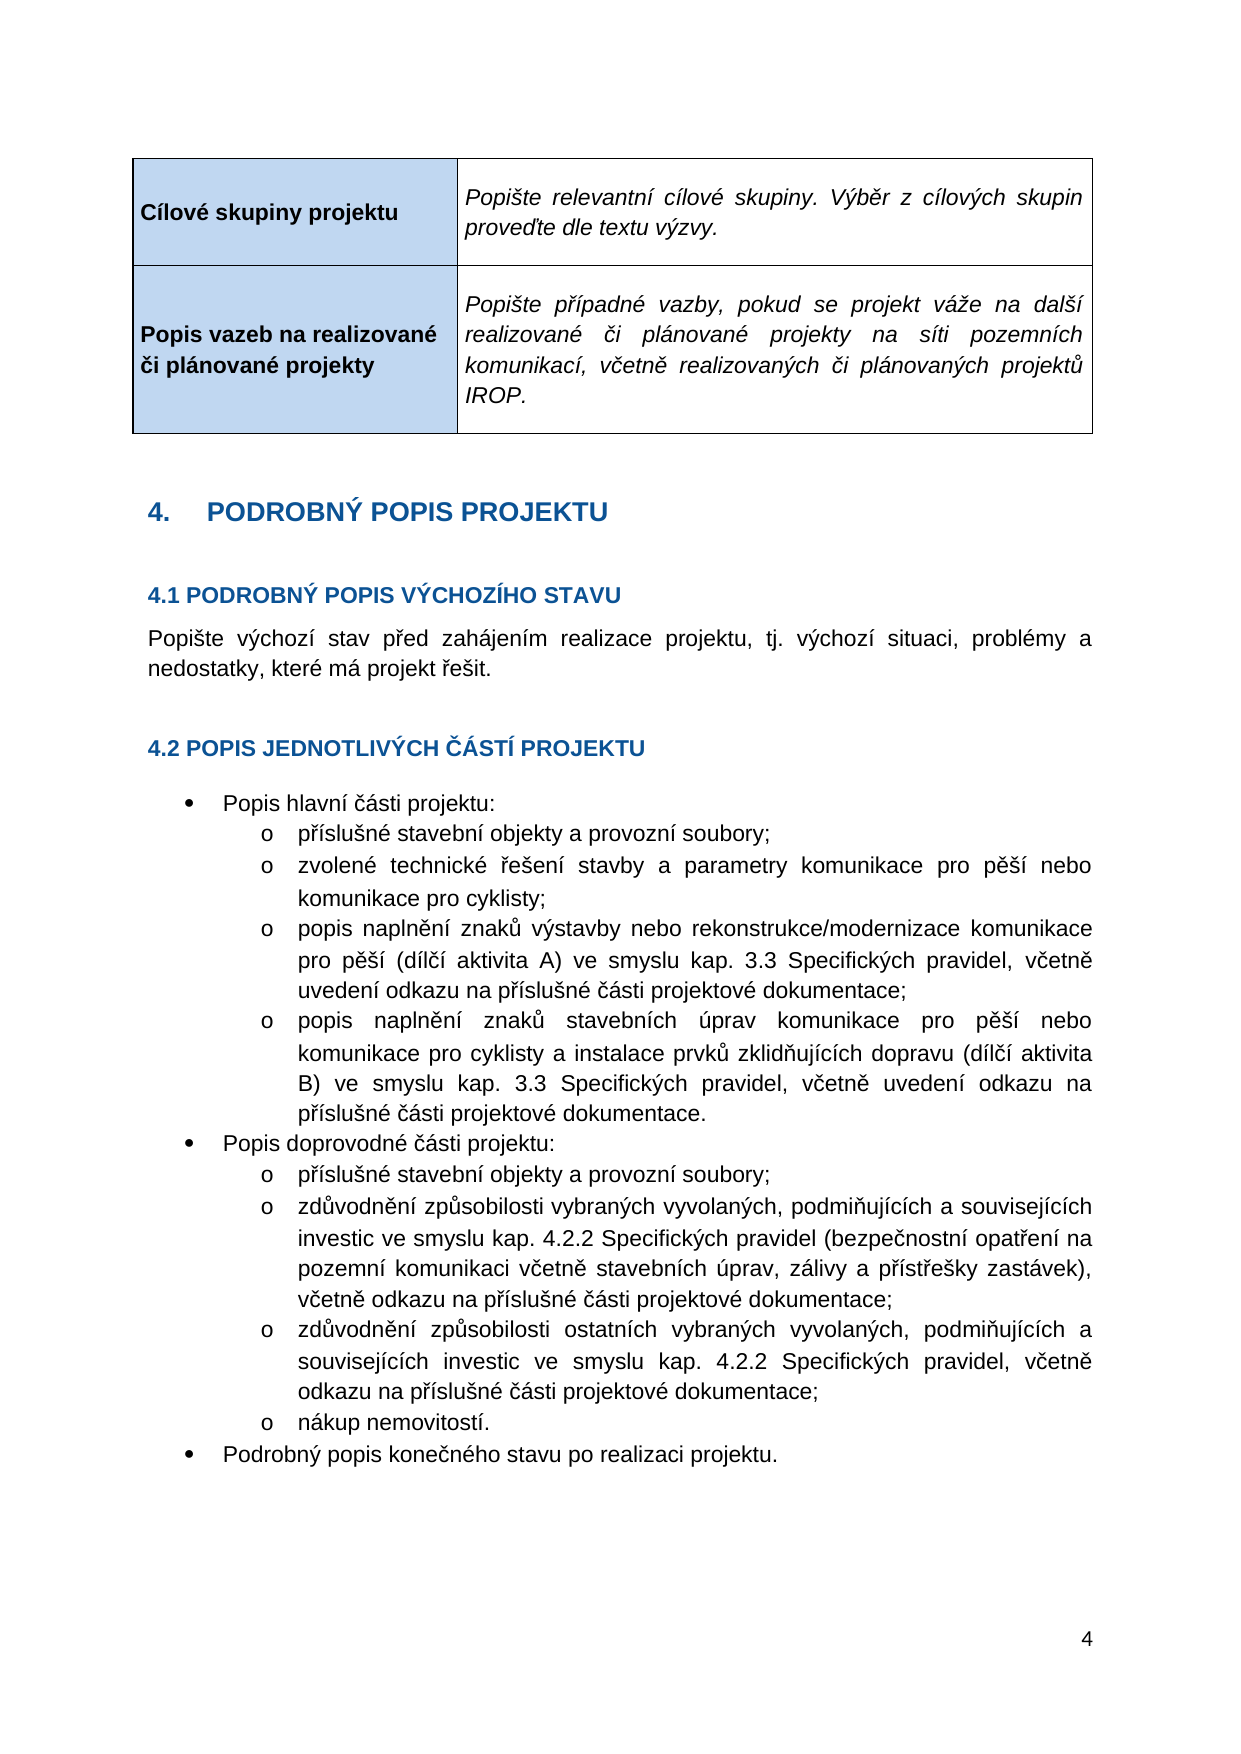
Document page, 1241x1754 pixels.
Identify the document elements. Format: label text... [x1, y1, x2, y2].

text Popište výchozí stav před zahájením realizace projektu, tj. výchozí situaci, problémy a nedostatky, které má projekt řešit. [148, 625, 1093, 682]
list popis naplnění znaků výstavby nebo rekonstrukce/modernizace komunikace pro pěší (dílčí aktivita A) ve smyslu kap. 3.3 Specifických pravidel, včetně uvedení odkazu na příslušné části projektové dokumentace; [260, 915, 1093, 1004]
list zvolené technické řešení stavby a parametry komunikace pro pěší nebo komunikace pro cyklisty; [260, 852, 1093, 911]
list nákup nemovitostí. [260, 1408, 1093, 1437]
table_cell Popište relevantní cílové skupiny. Výběr z cílových skupin proveďte dle textu výzvy. [458, 159, 1092, 265]
list zdůvodnění způsobilosti vybraných vyvolaných, podmiňujících a souvisejících investic ve smyslu kap. 4.2.2 Specifických pravidel (bezpečnostní opatření na pozemní komunikaci včetně stavebních úprav, zálivy a přístřešky zastávek), včetně odkazu na příslušné části projektové dokumentace; [260, 1193, 1093, 1312]
list Popis doprovodné části projektu: [185, 1130, 1093, 1157]
table_cell Popis vazeb na realizované či plánované projekty [134, 266, 457, 433]
list příslušné stavební objekty a provozní soubory; [260, 820, 1093, 848]
list popis naplnění znaků stavebních úprav komunikace pro pěší nebo komunikace pro cyklisty a instalace prvků zklidňujících dopravu (dílčí aktivita B) ve smyslu kap. 3.3 Specifických pravidel, včetně uvedení odkazu na příslušné části projektové dokumentace. [260, 1007, 1093, 1126]
table_cell Popište případné vazby, pokud se projekt váže na další realizované či plánované projekty na síti pozemních komunikací, včetně realizovaných či plánovaných projektů IROP. [458, 266, 1092, 433]
subtitle 4.1 PODROBNÝ POPIS výchozího stavu [148, 582, 1093, 609]
subtitle Podrobný popis projektu [148, 496, 1093, 528]
list Popis hlavní části projektu: [185, 790, 1093, 816]
list příslušné stavební objekty a provozní soubory; [260, 1161, 1093, 1189]
list zdůvodnění způsobilosti ostatních vybraných vyvolaných, podmiňujících a souvisejících investic ve smyslu kap. 4.2.2 Specifických pravidel, včetně odkazu na příslušné části projektové dokumentace; [260, 1316, 1093, 1404]
table_cell Cílové skupiny projektu [134, 159, 457, 265]
subtitle 4.2 POPIS JEDNOTLIVÝCH ČÁSTÍ PROJEKTU [148, 735, 1093, 762]
list Podrobný popis konečného stavu po realizaci projektu. [185, 1441, 1093, 1467]
